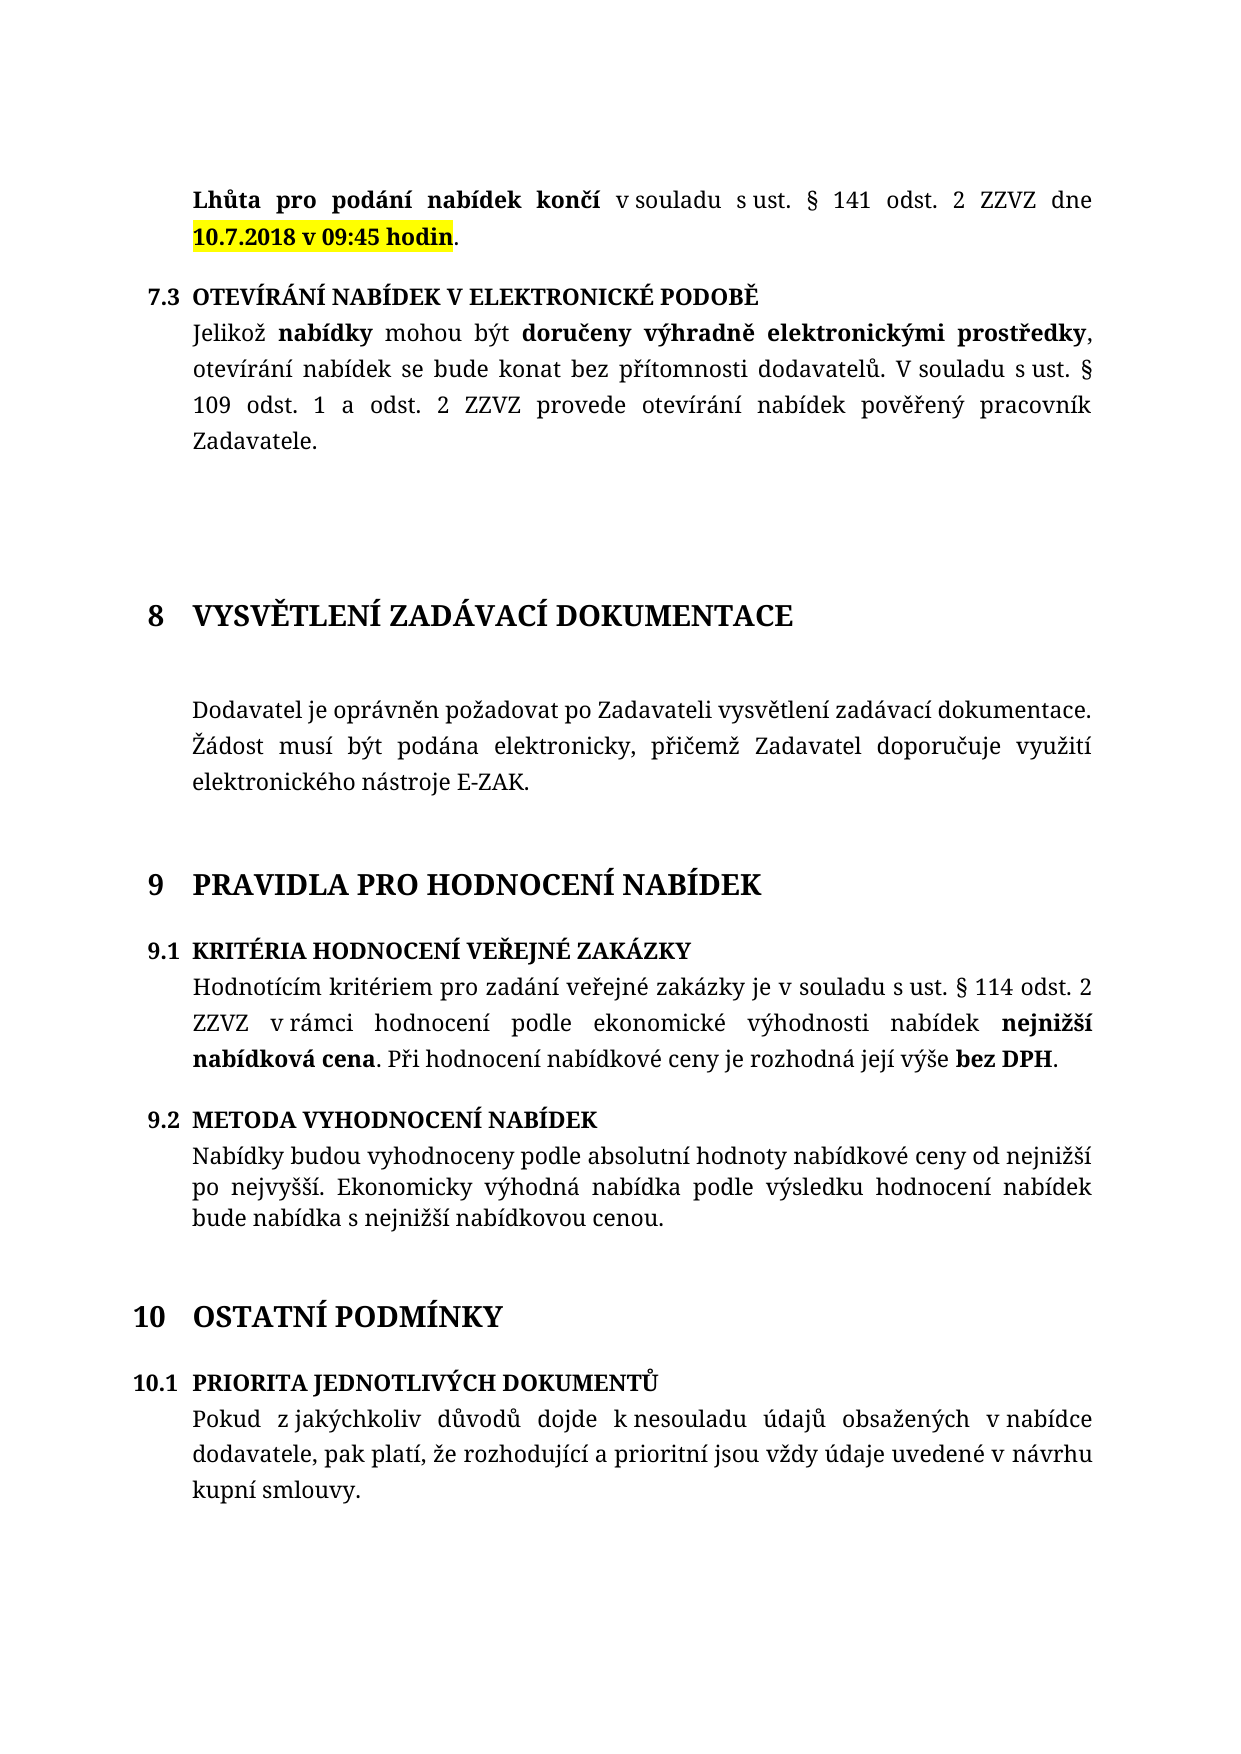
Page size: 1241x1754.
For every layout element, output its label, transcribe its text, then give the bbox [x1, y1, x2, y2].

subtitle OTEVÍRÁNÍ NABÍDEK V ELEKTRONICKÉ PODOBĚ [148, 281, 1093, 313]
subtitle PRAVIDLA PRO HODNOCENÍ NABÍDEK [148, 864, 1093, 904]
text Dodavatel je oprávněn požadovat po Zadavateli vysvětlení zadávací dokumentace. Žádost musí být podána elektronicky, přičemž Zadavatel doporučuje využití elektronického nástroje E-ZAK. [192, 694, 1093, 797]
text Lhůta pro podání nabídek končí v souladu s ust. § 141 odst. 2 ZZVZ dne 10.7.2018 v 09:45 hodin. [193, 184, 1093, 252]
subtitle METODA VYHODNOCENÍ NABÍDEK [147, 1104, 1093, 1135]
text Jelikož nabídky mohou být doručeny výhradně elektronickými prostředky, otevírání nabídek se bude konat bez přítomnosti dodavatelů. V souladu s ust. § 109 odst. 1 a odst. 2 ZZVZ provede otevírání nabídek pověřený pracovník Zadavatele. [193, 317, 1093, 456]
subtitle OSTATNÍ PODMÍNKY [133, 1296, 1093, 1336]
text Nabídky budou vyhodnoceny podle absolutní hodnoty nabídkové ceny od nejnižší po nejvyšší. Ekonomicky výhodná nabídka podle výsledku hodnocení nabídek bude nabídka s nejnižší nabídkovou cenou. [192, 1140, 1093, 1233]
subtitle PRIORITA JEDNOTLIVÝCH DOKUMENTŮ [133, 1367, 1093, 1398]
subtitle VYSVĚTLENÍ ZADÁVACÍ DOKUMENTACE [148, 595, 1093, 635]
text Hodnotícím kritériem pro zadání veřejné zakázky je v souladu s ust. § 114 odst. 2 ZZVZ v rámci hodnocení podle ekonomické výhodnosti nabídek nejnižší nabídková cena. Při hodnocení nabídkové ceny je rozhodná její výše bez DPH. [193, 971, 1093, 1074]
text Pokud z jakýchkoliv důvodů dojde k nesouladu údajů obsažených v nabídce dodavatele, pak platí, že rozhodující a prioritní jsou vždy údaje uvedené v návrhu kupní smlouvy. [192, 1402, 1093, 1506]
subtitle KRITÉRIA HODNOCENÍ VEŘEJNÉ ZAKÁZKY [147, 935, 1093, 966]
